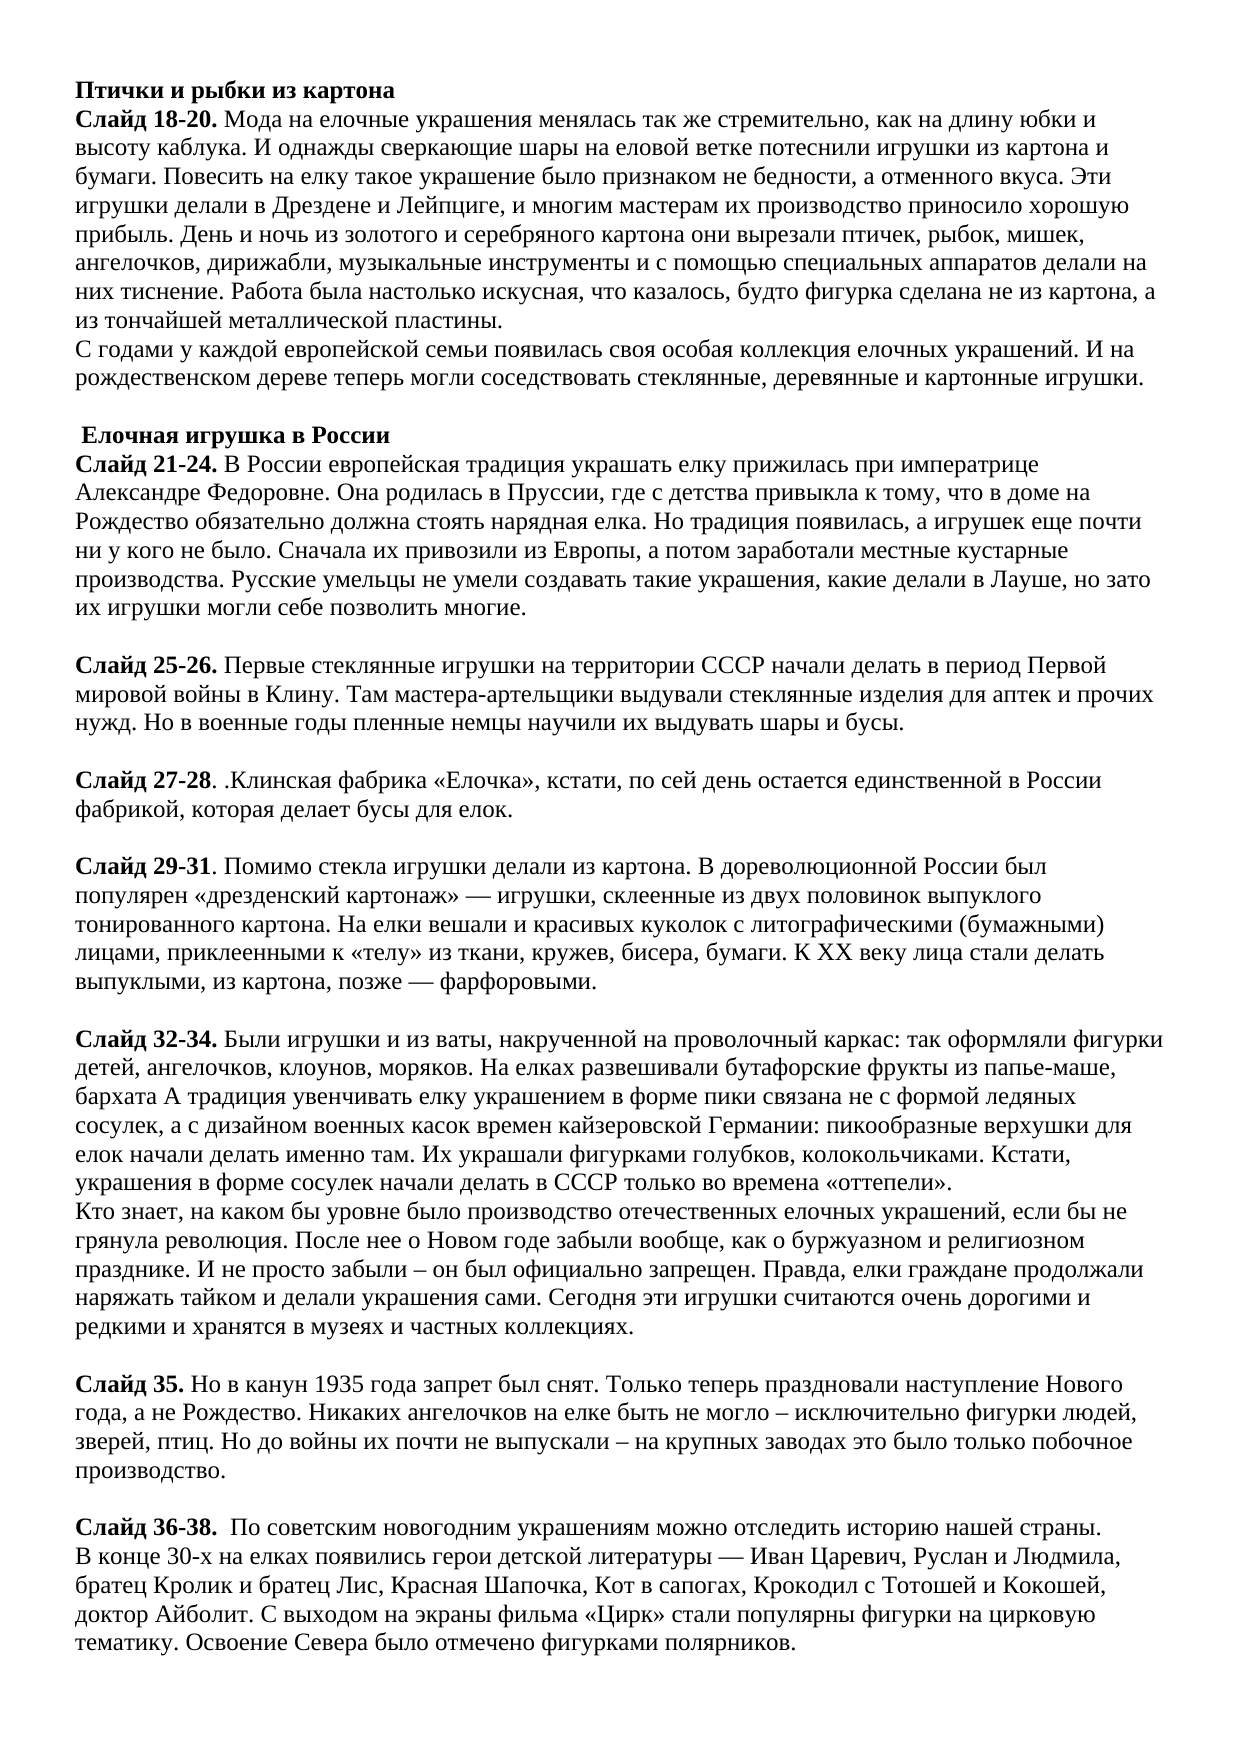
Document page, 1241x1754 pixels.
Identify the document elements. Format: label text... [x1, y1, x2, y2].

text Птички и рыбки из картона [75, 75, 1165, 104]
text Слайд 27-28. .Клинская фабрика «Елочка», кстати, по сей день остается единственной в России фабрикой, которая делает бусы для елок. [75, 765, 1165, 822]
text Слайд 32-34. Были игрушки и из ваты, накрученной на проволочный каркас: так оформляли фигурки детей, ангелочков, клоунов, моряков. На елках развешивали бутафорские фрукты из папье-маше, бархата А традиция увенчивать елку украшением в форме пики связана не с формой ледяных сосулек, а с дизайном военных касок времен кайзеровской Германии: пикообразные верхушки для елок начали делать именно там. Их украшали фигурками голубков, колокольчиками. Кстати, украшения в форме сосулек начали делать в СССР только во времена «оттепели». [75, 1024, 1165, 1196]
text Слайд 36-38. По советским новогодним украшениям можно отследить историю нашей страны. [75, 1512, 1165, 1541]
text Слайд 35. Но в канун 1935 года запрет был снят. Только теперь праздновали наступление Нового года, а не Рождество. Никаких ангелочков на елке быть не могло – исключительно фигурки людей, зверей, птиц. Но до войны их почти не выпускали – на крупных заводах это было только побочное производство. [75, 1369, 1165, 1484]
text Елочная игрушка в России [75, 420, 1165, 449]
text Кто знает, на каком бы уровне было производство отечественных елочных украшений, если бы не грянула революция. После нее о Новом годе забыли вообще, как о буржуазном и религиозном празднике. И не просто забыли – он был официально запрещен. Правда, елки граждане продолжали наряжать тайком и делали украшения сами. Сегодня эти игрушки считаются очень дорогими и редкими и хранятся в музеях и частных коллекциях. [75, 1196, 1165, 1340]
text В конце 30-х на елках появились герои детской литературы — Иван Царевич, Руслан и Людмила, братец Кролик и братец Лис, Красная Шапочка, Кот в сапогах, Крокодил с Тотошей и Кокошей, доктор Айболит. С выходом на экраны фильма «Цирк» стали популярны фигурки на цирковую тематику. Освоение Севера было отмечено фигурками полярников. [75, 1541, 1165, 1656]
text Слайд 25-26. Первые стеклянные игрушки на территории СССР начали делать в период Первой мировой войны в Клину. Там мастера-артельщики выдували стеклянные изделия для аптек и прочих нужд. Но в военные годы пленные немцы научили их выдувать шары и бусы. [75, 650, 1165, 736]
text Слайд 29-31. Помимо стекла игрушки делали из картона. В дореволюционной России был популярен «дрезденский картонаж» — игрушки, склеенные из двух половинок выпуклого тонированного картона. На елки вешали и красивых куколок с литографическими (бумажными) лицами, приклеенными к «телу» из ткани, кружев, бисера, бумаги. К XX веку лица стали делать выпуклыми, из картона, позже — фарфоровыми. [75, 851, 1165, 995]
text С годами у каждой европейской семьи появилась своя особая коллекция елочных украшений. И на рождественском дереве теперь могли соседствовать стеклянные, деревянные и картонные игрушки. [75, 334, 1165, 391]
text Слайд 18-20. Мода на елочные украшения менялась так же стремительно, как на длину юбки и высоту каблука. И однажды сверкающие шары на еловой ветке потеснили игрушки из картона и бумаги. Повесить на елку такое украшение было признаком не бедности, а отменного вкуса. Эти игрушки делали в Дрездене и Лейпциге, и многим мастерам их производство приносило хорошую прибыль. День и ночь из золотого и серебряного картона они вырезали птичек, рыбок, мишек, ангелочков, дирижабли, музыкальные инструменты и с помощью специальных аппаратов делали на них тиснение. Работа была настолько искусная, что казалось, будто фигурка сделана не из картона, а из тончайшей металлической пластины. [75, 104, 1165, 334]
text Слайд 21-24. В России европейская традиция украшать елку прижилась при императрице Александре Федоровне. Она родилась в Пруссии, где с детства привыкла к тому, что в доме на Рождество обязательно должна стоять нарядная елка. Но традиция появилась, а игрушек еще почти ни у кого не было. Сначала их привозили из Европы, а потом заработали местные кустарные производства. Русские умельцы не умели создавать такие украшения, какие делали в Лауше, но зато их игрушки могли себе позволить многие. [75, 449, 1165, 621]
